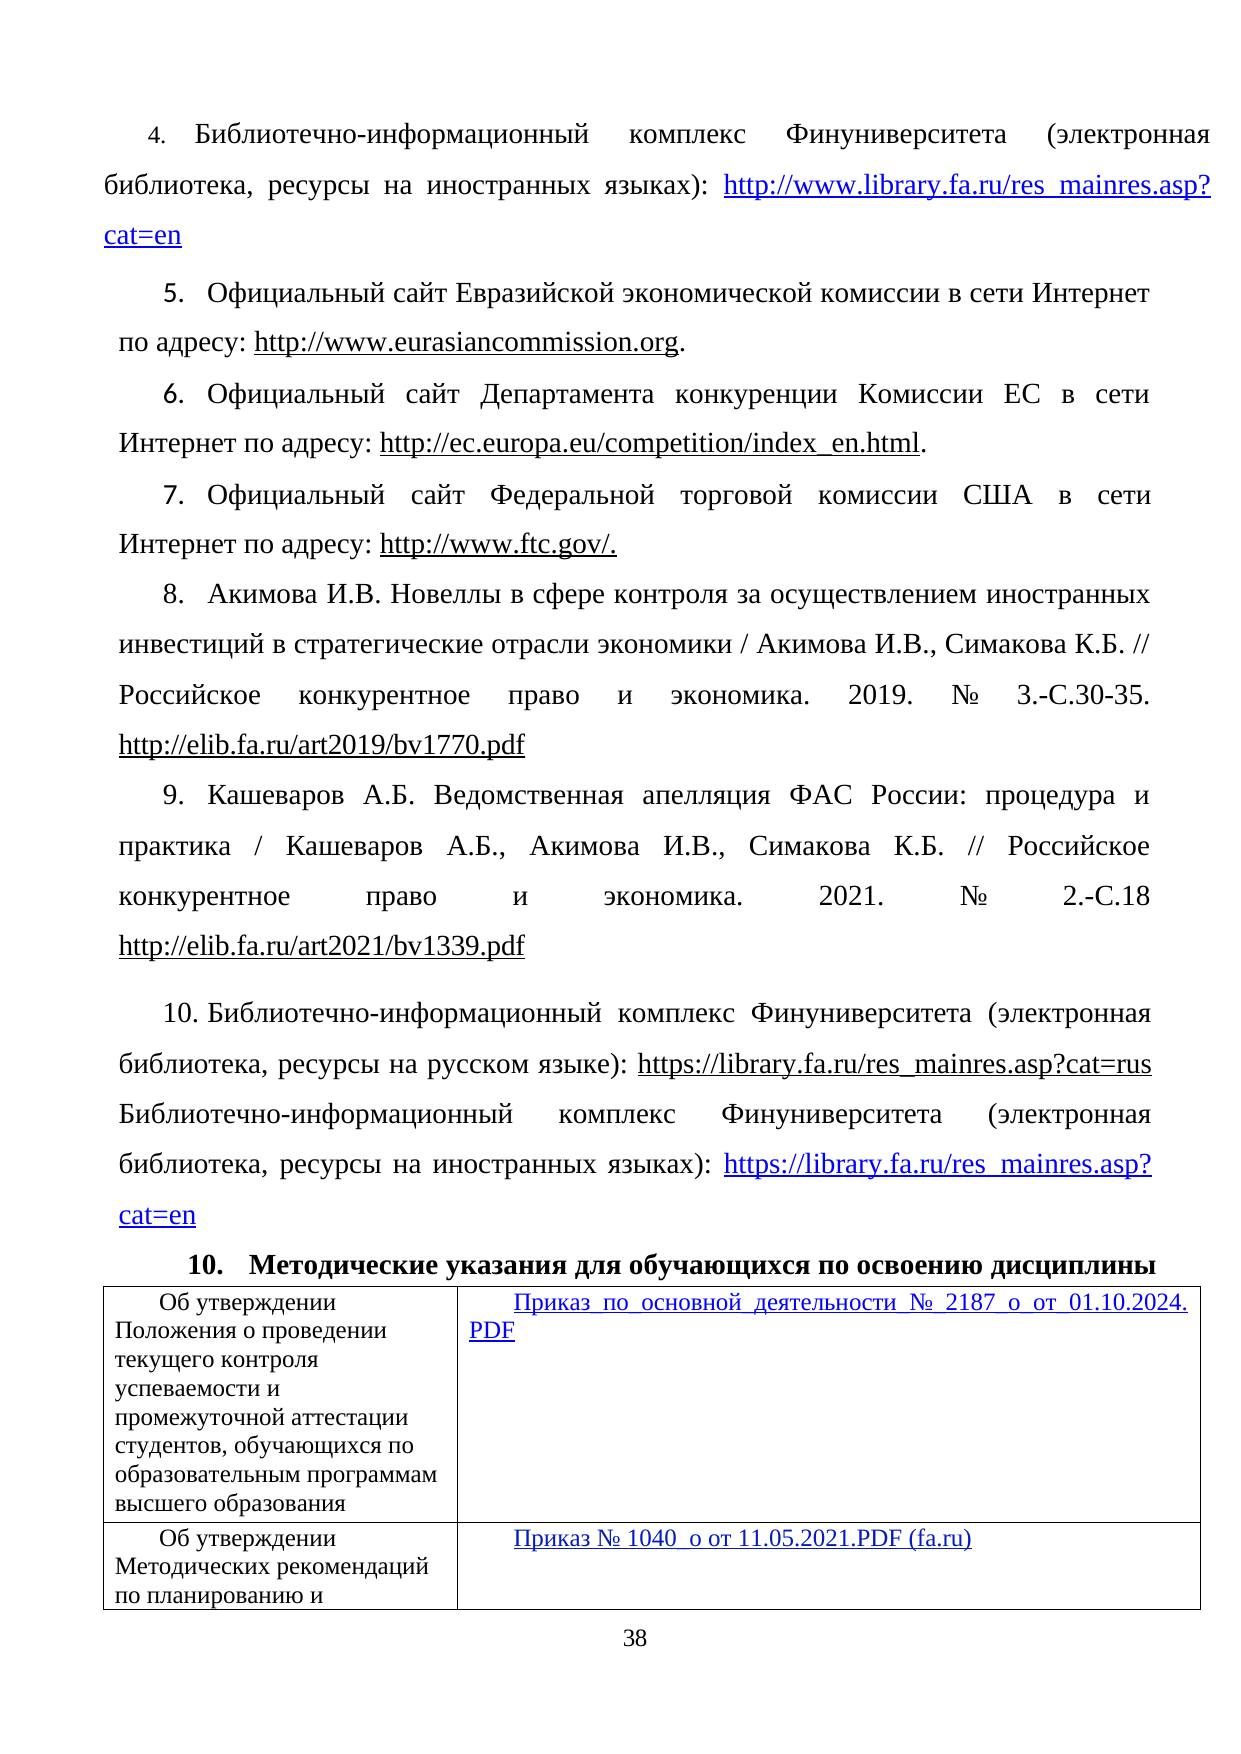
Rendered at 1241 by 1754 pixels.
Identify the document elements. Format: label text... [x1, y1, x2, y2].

list Библиотечно-информационный комплекс Финуниверситета (электронная библиотека, ресурсы на русском языке): https://library.fa.ru/res_mainres.asp?cat=rus Библиотечно-информационный комплекс Финуниверситета (электронная библиотека, ресурсы на иностранных языках): https://library.fa.ru/res_mainres.asp?cat=en [118, 996, 1152, 1230]
list Кашеваров А.Б. Ведомственная апелляция ФАС России: процедура и практика / Кашеваров А.Б., Акимова И.В., Симакова К.Б. // Российское конкурентное право и экономика. 2021. № 2.-С.18 http://elib.fa.ru/art2021/bv1339.pdf [118, 777, 1151, 962]
list Акимова И.В. Новеллы в сфере контроля за осуществлением иностранных инвестиций в стратегические отрасли экономики / Акимова И.В., Симакова К.Б. // Российское конкурентное право и экономика. 2019. № 3.-С.30-35. http://elib.fa.ru/art2019/bv1770.pdf [118, 576, 1151, 761]
table_header Приказ_по_основной_деятельности_№_2187_о_от_01.10.2024.PDF [458, 1287, 1200, 1522]
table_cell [104, 1523, 457, 1609]
list Официальный сайт Федеральной торговой комиссии США в сети Интернет по адресу: http://www.ftc.gov/. [118, 476, 1151, 560]
list Официальный сайт Департамента конкуренции Комиссии ЕС в сети Интернет по адресу: http://ec.europa.eu/competition/index_en.html. [118, 375, 1151, 459]
list Официальный сайт Евразийской экономической комиссии в сети Интернет по адресу: http://www.eurasiancommission.org. [118, 274, 1151, 358]
table_header Об утверждении Положения о проведении текущего контроля успеваемости и промежуточной аттестации студентов, обучающихся по образовательным программам высшего образования [104, 1287, 457, 1522]
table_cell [458, 1523, 1200, 1609]
list Библиотечно-информационный комплекс Финуниверситета (электронная библиотека, ресурсы на иностранных языках): http://www.library.fa.ru/res_mainres.asp?cat=en [103, 117, 1211, 251]
subtitle Методические указания для обучающихся по освоению дисциплины [133, 1247, 1211, 1281]
